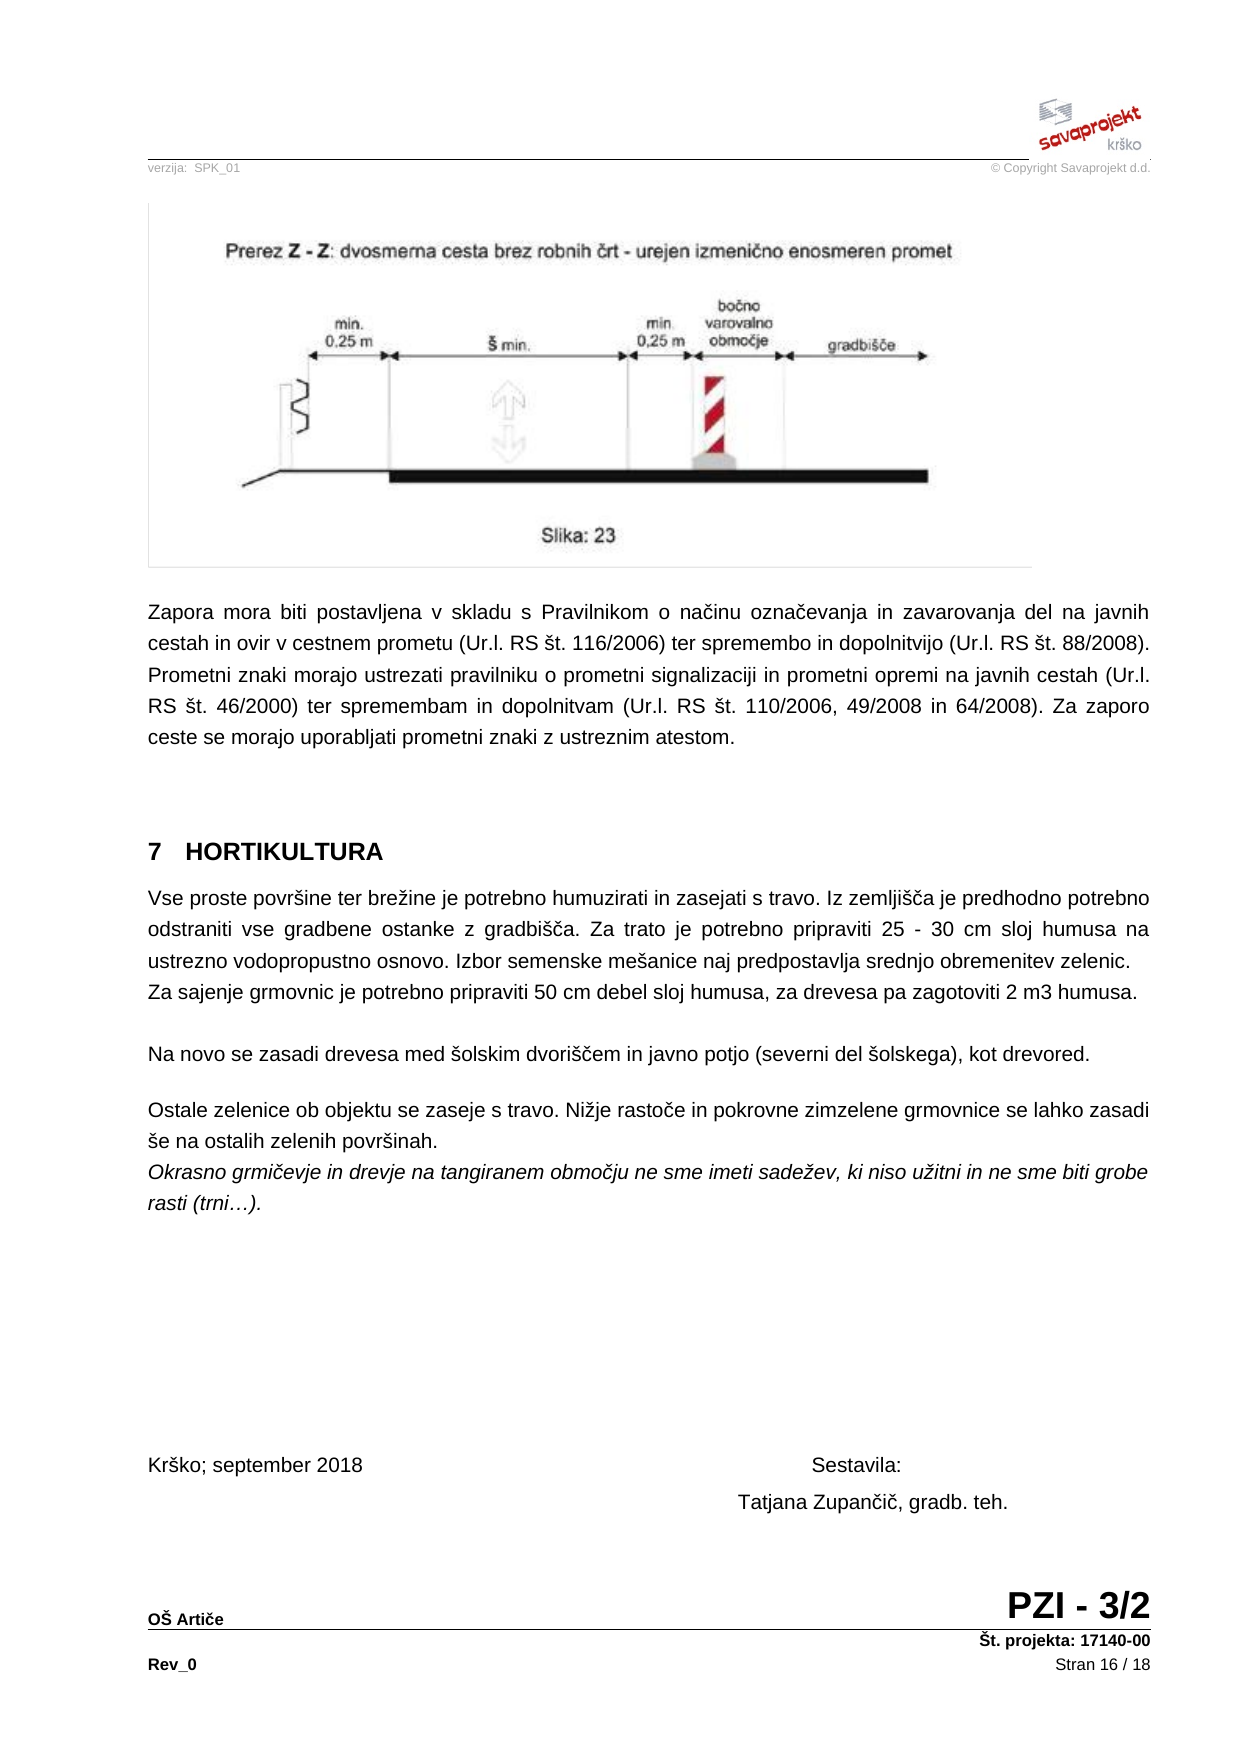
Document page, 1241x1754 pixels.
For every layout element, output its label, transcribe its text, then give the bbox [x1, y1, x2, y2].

text Ostale zelenice ob objektu se zaseje s travo. Nižje rastoče in pokrovne zimzelene grmovnice se lahko zasadi še na ostalih zelenih površinah. [148, 1097, 1152, 1152]
text Okrasno grmičevje in drevje na tangiranem območju ne sme imeti sadežev, ki niso užitni in ne sme biti grobe rasti (trni…). [148, 1160, 1152, 1215]
picture [147, 203, 1032, 569]
picture [1029, 88, 1151, 160]
text Krško; september 2018 Sestavila: [148, 1453, 1152, 1477]
text Tatjana Zupančič, gradb. teh. [148, 1490, 1152, 1514]
text Za sajenje grmovnic je potrebno pripraviti 50 cm debel sloj humusa, za drevesa pa zagotoviti 2 m3 humusa. [148, 972, 1152, 1004]
text hortikultura [148, 837, 1152, 866]
text Na novo se zasadi drevesa med šolskim dvoriščem in javno potjo (severni del šolskega), kot drevored. [148, 1035, 1152, 1066]
text Vse proste površine ter brežine je potrebno humuzirati in zasejati s travo. Iz zemljišča je predhodno potrebno odstraniti vse gradbene ostanke z gradbišča. Za trato je potrebno pripraviti 25 - 30 cm sloj humusa na ustrezno vodopropustno osnovo. Izbor semenske mešanice naj predpostavlja srednjo obremenitev zelenic. [148, 879, 1152, 972]
text Zapora mora biti postavljena v skladu s Pravilnikom o načinu označevanja in zavarovanja del na javnih cestah in ovir v cestnem prometu (Ur.l. RS št. 116/2006) ter spremembo in dopolnitvijo (Ur.l. RS št. 88/2008). Prometni znaki morajo ustrezati pravilniku o prometni signalizaciji in prometni opremi na javnih cestah (Ur.l. RS št. 46/2000) ter spremembam in dopolnitvam (Ur.l. RS št. 110/2006, 49/2008 in 64/2008). Za zaporo ceste se morajo uporabljati prometni znaki z ustreznim atestom. [148, 600, 1152, 749]
